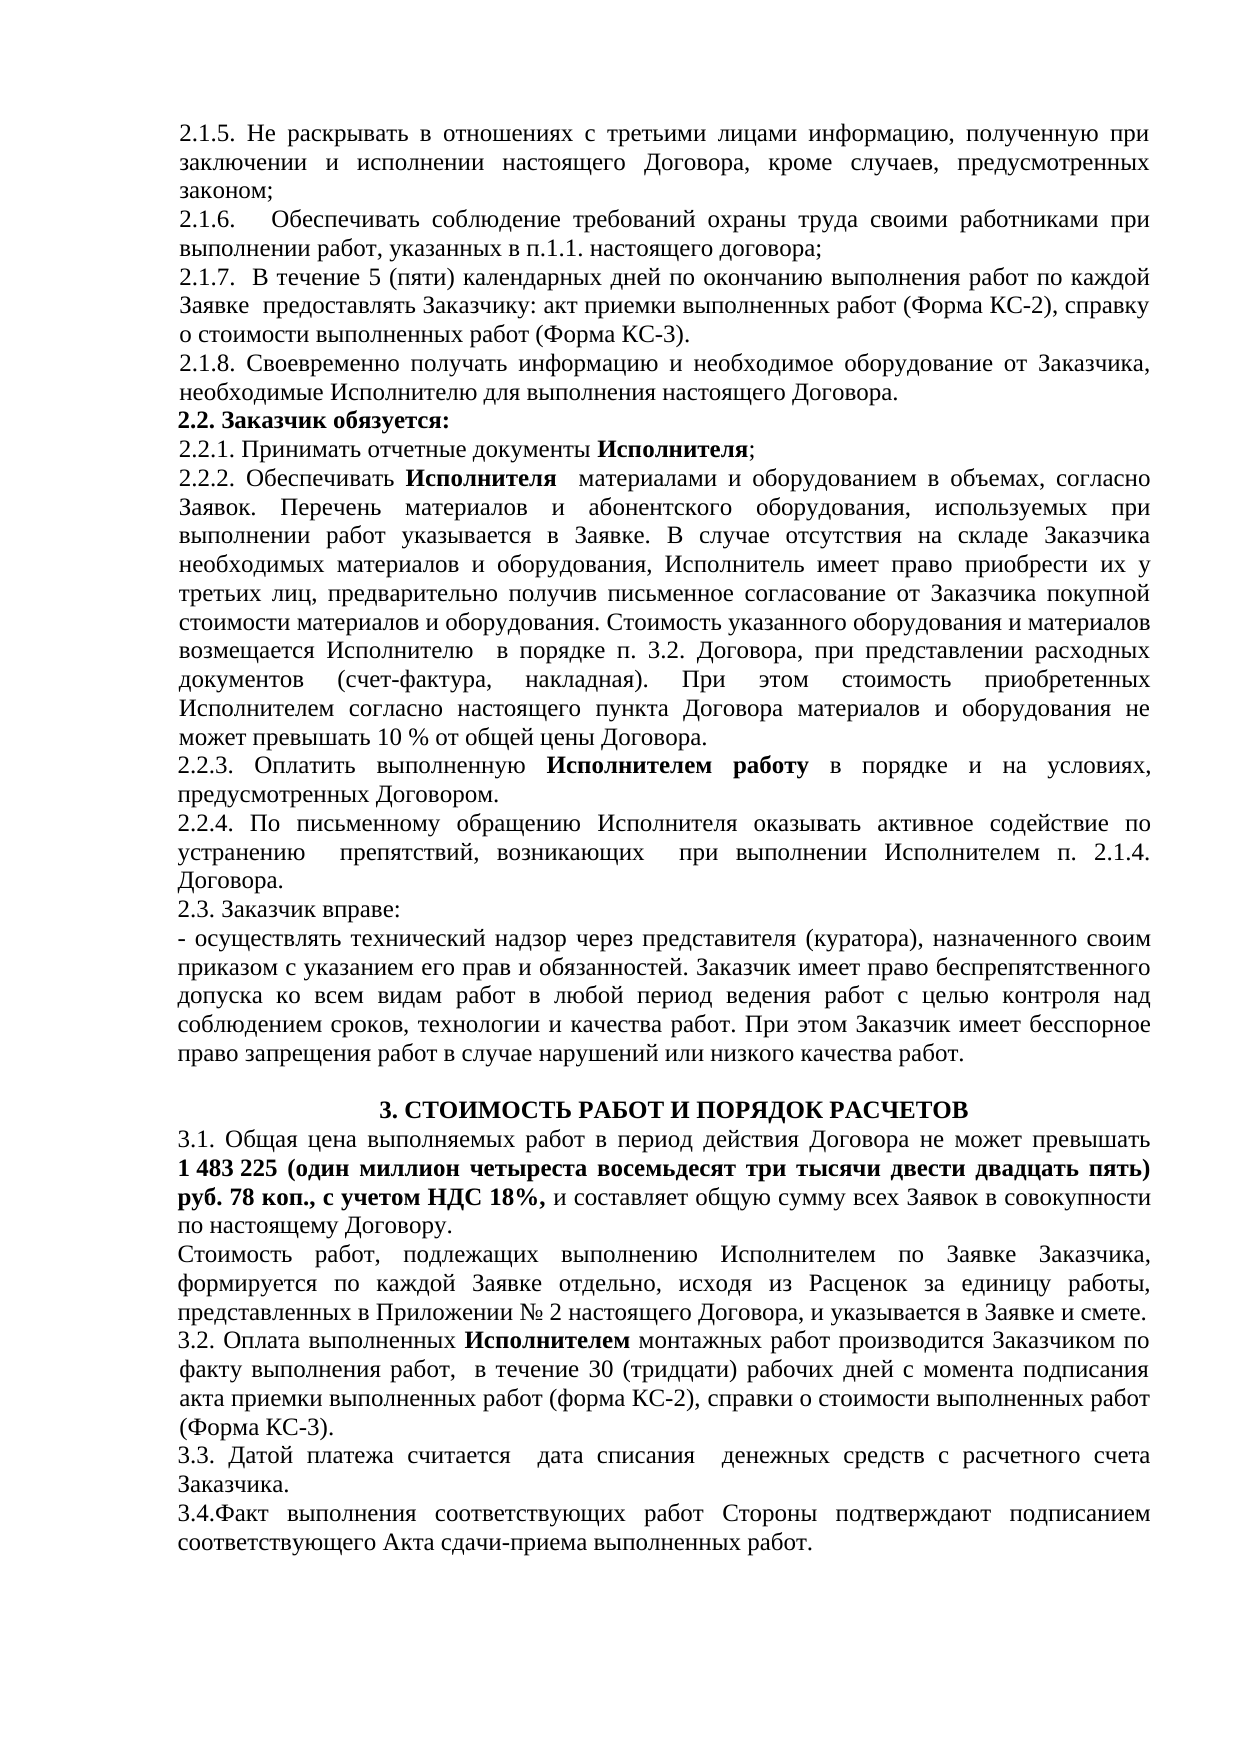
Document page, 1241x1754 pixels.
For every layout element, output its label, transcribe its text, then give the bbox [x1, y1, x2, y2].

text 2.3. Заказчик вправе: [177, 894, 1152, 923]
text 2.2.4. По письменному обращению Исполнителя оказывать активное содействие по устранению препятствий, возникающих при выполнении Исполнителем п. 2.1.4. Договора. [177, 808, 1152, 894]
text 3.4.Факт выполнения соответствующих работ Стороны подтверждают подписанием соответствующего Акта сдачи-приема выполненных работ. [177, 1498, 1152, 1556]
text 3. СТОИМОСТЬ РАБОТ И ПОРЯДОК РАСЧЕТОВ [217, 1096, 1151, 1124]
text 2.1.6. Обеспечивать соблюдение требований охраны труда своими работниками при выполнении работ, указанных в п.1.1. настоящего договора; [179, 204, 1151, 262]
text 2.2.2. Обеспечивать Исполнителя материалами и оборудованием в объемах, согласно Заявок. Перечень материалов и абонентского оборудования, используемых при выполнении работ указывается в Заявке. В случае отсутствия на складе Заказчика необходимых материалов и оборудования, Исполнитель имеет право приобрести их у третьих лиц, предварительно получив письменное согласование от Заказчика покупной стоимости материалов и оборудования. Стоимость указанного оборудования и материалов возмещается Исполнителю в порядке п. 3.2. Договора, при представлении расходных документов (счет-фактура, накладная). При этом стоимость приобретенных Исполнителем согласно настоящего пункта Договора материалов и оборудования не может превышать 10 % от общей цены Договора. [179, 463, 1151, 751]
text 2.1.7. В течение 5 (пяти) календарных дней по окончанию выполнения работ по каждой Заявке предоставлять Заказчику: акт приемки выполненных работ (Форма КС-2), справку о стоимости выполненных работ (Форма КС-3). [179, 262, 1151, 348]
text 2.2.1. Принимать отчетные документы Исполнителя; [179, 434, 1151, 463]
text 3.1. Общая цена выполняемых работ в период действия Договора не может превышать 1 483 225 (один миллион четыреста восемьдесят три тысячи двести двадцать пять) руб. 78 коп., с учетом НДС 18%, и составляет общую сумму всех Заявок в совокупности по настоящему Договору. [177, 1124, 1152, 1239]
text - осуществлять технический надзор через представителя (куратора), назначенного своим приказом с указанием его прав и обязанностей. Заказчик имеет право беспрепятственного допуска ко всем видам работ в любой период ведения работ с целью контроля над соблюдением сроков, технологии и качества работ. При этом Заказчик имеет бесспорное право запрещения работ в случае нарушений или низкого качества работ. [177, 923, 1152, 1067]
text 2.2.3. Оплатить выполненную Исполнителем работу в порядке и на условиях, предусмотренных Договором. [177, 751, 1152, 808]
text 2.1.5. Не раскрывать в отношениях с третьими лицами информацию, полученную при заключении и исполнении настоящего Договора, кроме случаев, предусмотренных законом; [179, 118, 1151, 204]
text 3.3. Датой платежа считается дата списания денежных средств с расчетного счета Заказчика. [177, 1441, 1152, 1498]
text 2.2. Заказчик обязуется: [177, 406, 1152, 434]
text 2.1.8. Своевременно получать информацию и необходимое оборудование от Заказчика, необходимые Исполнителю для выполнения настоящего Договора. [179, 348, 1151, 406]
text Стоимость работ, подлежащих выполнению Исполнителем по Заявке Заказчика, формируется по каждой Заявке отдельно, исходя из Расценок за единицу работы, представленных в Приложении № 2 настоящего Договора, и указывается в Заявке и смете. [177, 1239, 1152, 1326]
text 3.2. Оплата выполненных Исполнителем монтажных работ производится Заказчиком по факту выполнения работ, в течение 30 (тридцати) рабочих дней с момента подписания акта приемки выполненных работ (форма КС-2), справки о стоимости выполненных работ (Форма КС-3). [177, 1326, 1150, 1441]
